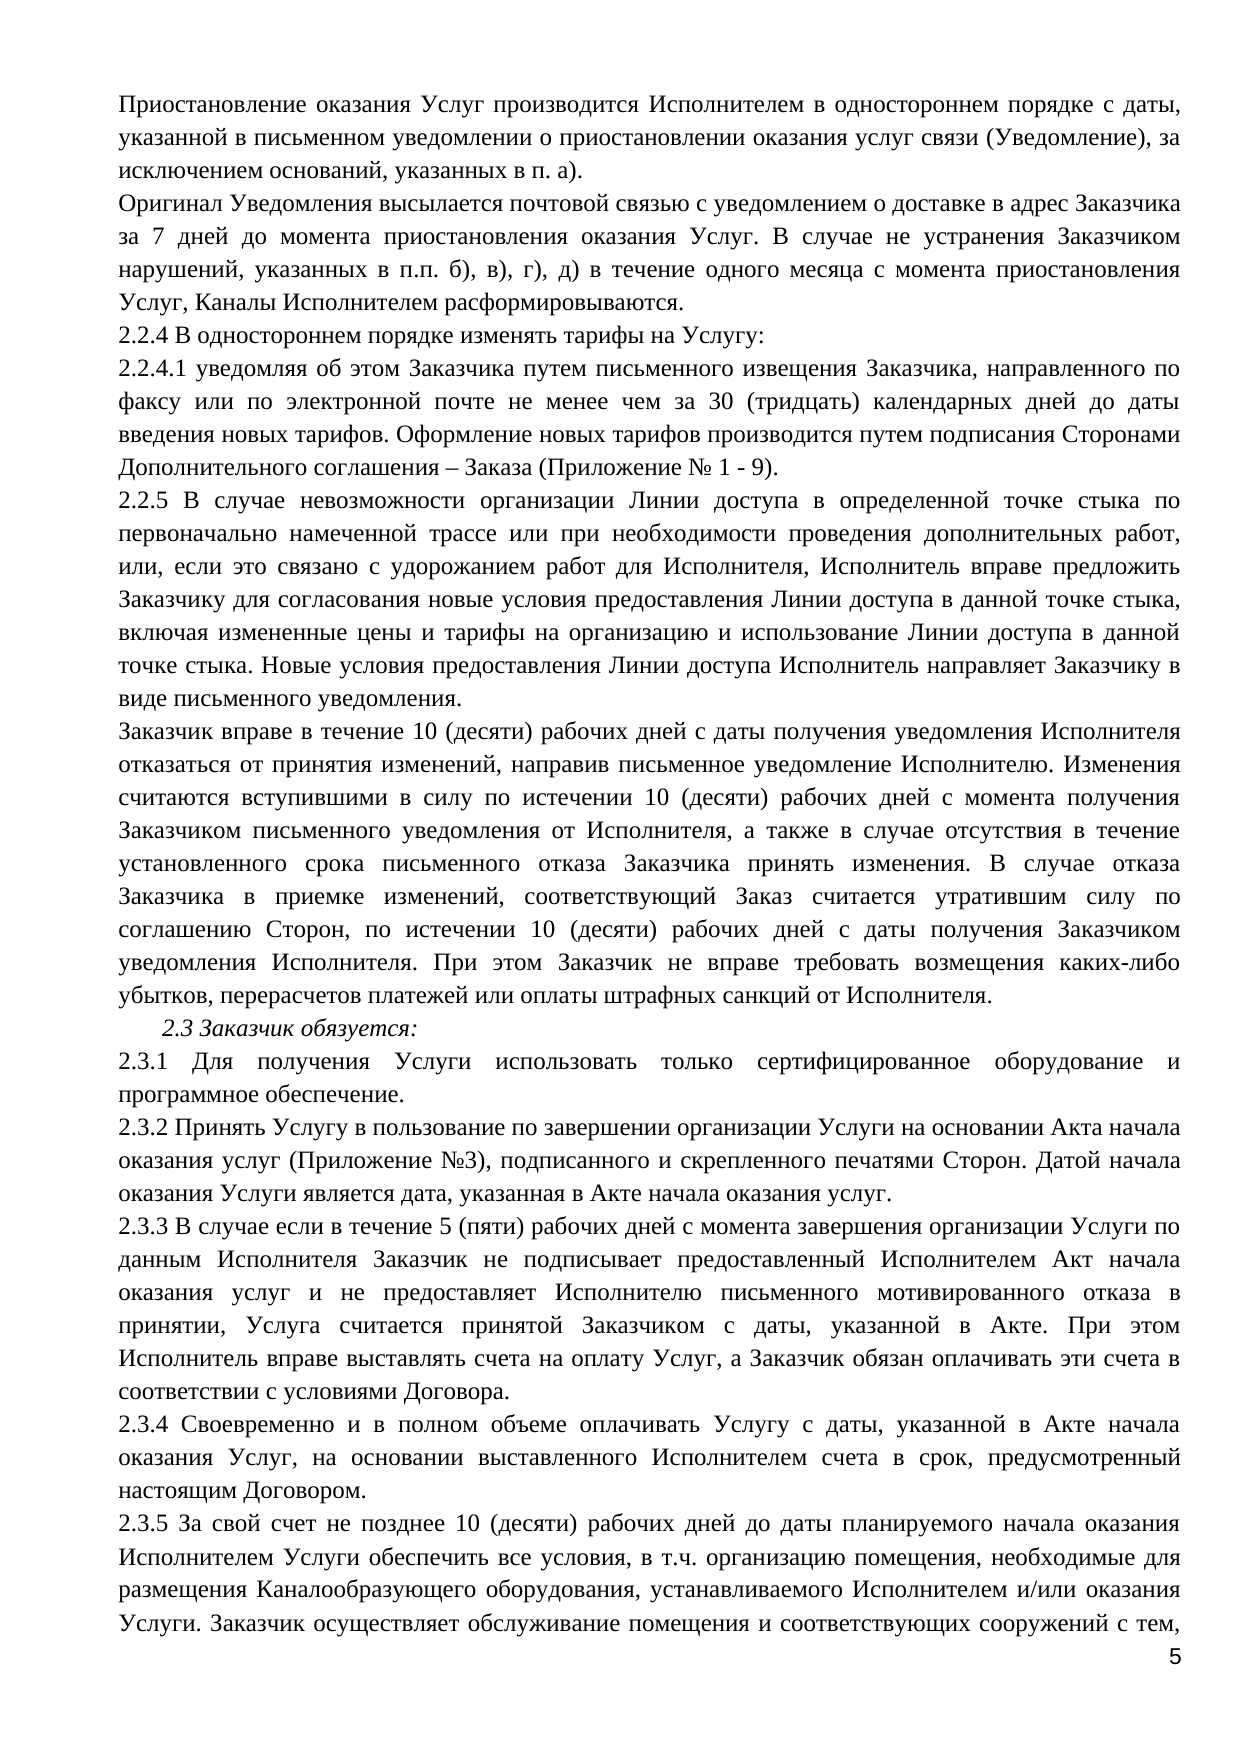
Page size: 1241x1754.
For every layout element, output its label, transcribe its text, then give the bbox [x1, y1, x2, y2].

text 2.3.4 Своевременно и в полном объеме оплачивать Услугу с даты, указанной в Акте начала оказания Услуг, на основании выставленного Исполнителем счета в срок, предусмотренный настоящим Договором. [118, 1409, 1182, 1504]
text 2.3.2 Принять Услугу в пользование по завершении организации Услуги на основании Акта начала оказания услуг (Приложение №3), подписанного и скрепленного печатями Сторон. Датой начала оказания Услуги является дата, указанная в Акте начала оказания услуг. [118, 1112, 1182, 1207]
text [118, 1508, 1182, 1636]
text Заказчик вправе в течение 10 (десяти) рабочих дней с даты получения уведомления Исполнителя отказаться от принятия изменений, направив письменное уведомление Исполнителю. Изменения считаются вступившими в силу по истечении 10 (десяти) рабочих дней с момента получения Заказчиком письменного уведомления от Исполнителя, а также в случае отсутствия в течение установленного срока письменного отказа Заказчика принять изменения. В случае отказа Заказчика в приемке изменений, соответствующий Заказ считается утратившим силу по соглашению Сторон, по истечении 10 (десяти) рабочих дней с даты получения Заказчиком уведомления Исполнителя. При этом Заказчик не вправе требовать возмещения каких-либо убытков, перерасчетов платежей или оплаты штрафных санкций от Исполнителя. [118, 716, 1182, 1009]
list 2.3 Заказчик обязуется: [118, 1013, 1182, 1042]
text Оригинал Уведомления высылается почтовой связью с уведомлением о доставке в адрес Заказчика за 7 дней до момента приостановления оказания Услуг. В случае не устранения Заказчиком нарушений, указанных в п.п. б), в), г), д) в течение одного месяца с момента приостановления Услуг, Каналы Исполнителем расформировываются. [118, 188, 1182, 316]
text 2.2.5 В случае невозможности организации Линии доступа в определенной точке стыка по первоначально намеченной трассе или при необходимости проведения дополнительных работ, или, если это связано с удорожанием работ для Исполнителя, Исполнитель вправе предложить Заказчику для согласования новые условия предоставления Линии доступа в данной точке стыка, включая измененные цены и тарифы на организацию и использование Линии доступа в данной точке стыка. Новые условия предоставления Линии доступа Исполнитель направляет Заказчику в виде письменного уведомления. [118, 485, 1182, 712]
text 2.3.3 В случае если в течение 5 (пяти) рабочих дней с момента завершения организации Услуги по данным Исполнителя Заказчик не подписывает предоставленный Исполнителем Акт начала оказания услуг и не предоставляет Исполнителю письменного мотивированного отказа в принятии, Услуга считается принятой Заказчиком с даты, указанной в Акте. При этом Исполнитель вправе выставлять счета на оплату Услуг, а Заказчик обязан оплачивать эти счета в соответствии с условиями Договора. [118, 1211, 1182, 1405]
text 2.2.4 В одностороннем порядке изменять тарифы на Услугу: [118, 320, 1182, 348]
text 2.2.4.1 уведомляя об этом Заказчика путем письменного извещения Заказчика, направленного по факсу или по электронной почте не менее чем за 30 (тридцать) календарных дней до даты введения новых тарифов. Оформление новых тарифов производится путем подписания Сторонами Дополнительного соглашения – Заказа (Приложение № 1 - 9). [118, 353, 1182, 481]
text 2.3.1 Для получения Услуги использовать только сертифицированное оборудование и программное обеспечение. [118, 1046, 1182, 1108]
text Приостановление оказания Услуг производится Исполнителем в одностороннем порядке с даты, указанной в письменном уведомлении о приостановлении оказания услуг связи (Уведомление), за исключением оснований, указанных в п. а). [118, 89, 1182, 183]
